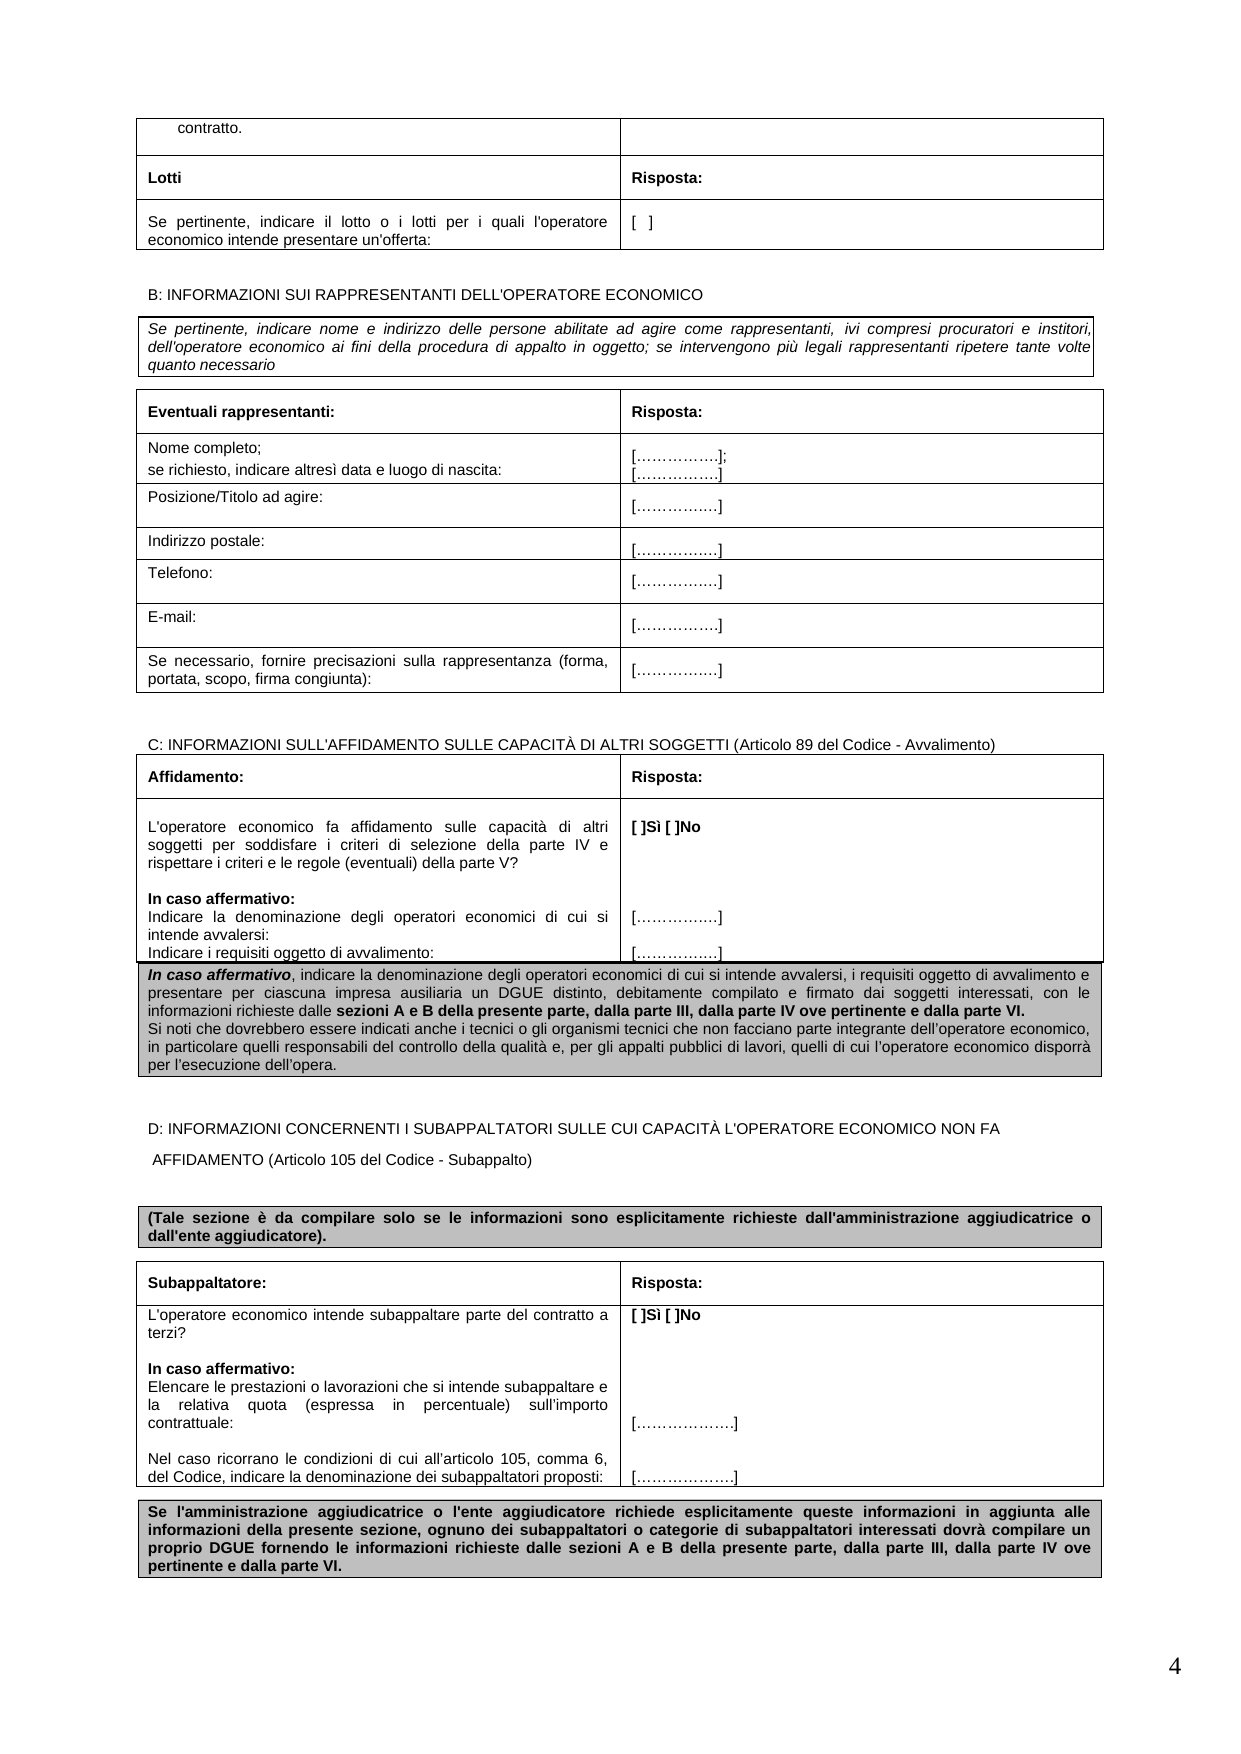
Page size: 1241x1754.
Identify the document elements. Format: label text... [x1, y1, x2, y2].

text Se pertinente, indicare nome e indirizzo delle persone abilitate ad agire come rappresentanti, ivi compresi procuratori e institori, dell'operatore economico ai fini della procedura di appalto in oggetto; se intervengono più legali rappresentanti ripetere tante volte quanto necessario [139, 318, 1093, 376]
text Si noti che dovrebbero essere indicati anche i tecnici o gli organismi tecnici che non facciano parte integrante dell’operatore economico, in particolare quelli responsabili del controllo della qualità e, per gli appalti pubblici di lavori, quelli di cui l’operatore economico disporrà per l’esecuzione dell’opera. [139, 1017, 1101, 1076]
table_cell [………….…] [621, 528, 1103, 558]
table_cell L'operatore economico fa affidamento sulle capacità di altri soggetti per soddisfare i criteri di selezione della parte IV e rispettare i criteri e le regole (eventuali) della parte V? In caso affermativo: Indicare la denominazione degli operatori economici di cui si intende avvalersi: Indicare i requisiti oggetto di avvalimento: [137, 799, 620, 961]
table_cell [ ] [621, 200, 1103, 249]
table_header Risposta: [621, 1262, 1103, 1305]
table_cell Risposta: [621, 156, 1103, 199]
table_cell [………….…] [621, 560, 1103, 603]
table_header Affidamento: [137, 755, 620, 798]
title D: Informazioni concernenti i subappaltatori sulle cui capacità l'operatore economico non fa [148, 1120, 1093, 1138]
table_header Subappaltatore: [137, 1262, 620, 1305]
table_cell [………….…] [621, 484, 1103, 527]
title Se l'amministrazione aggiudicatrice o l'ente aggiudicatore richiede esplicitamente queste informazioni in aggiunta alle informazioni della presente sezione, ognuno dei subappaltatori o categorie di subappaltatori interessati dovrà compilare un proprio DGUE fornendo le informazioni richieste dalle sezioni A e B della presente parte, dalla parte III, dalla parte IV ove pertinente e dalla parte VI. [139, 1501, 1101, 1577]
table_cell Se necessario, fornire precisazioni sulla rappresentanza (forma, portata, scopo, firma congiunta): [137, 648, 620, 692]
table_cell […………….]; […………….] [621, 434, 1103, 483]
title C: Informazioni sull'affidamento SULLE Capacità di altri soggetti (Articolo 89 del Codice - Avvalimento) [148, 736, 1093, 754]
table_cell Indirizzo postale: [137, 528, 620, 558]
title (Tale sezione è da compilare solo se le informazioni sono esplicitamente richieste dall'amministrazione aggiudicatrice o dall'ente aggiudicatore). [139, 1207, 1101, 1247]
table_cell Se pertinente, indicare il lotto o i lotti per i quali l'operatore economico intende presentare un'offerta: [137, 200, 620, 249]
text In caso affermativo, indicare la denominazione degli operatori economici di cui si intende avvalersi, i requisiti oggetto di avvalimento e presentare per ciascuna impresa ausiliaria un DGUE distinto, debitamente compilato e firmato dai soggetti interessati, con le informazioni richieste dalle sezioni A e B della presente parte, dalla parte III, dalla parte IV ove pertinente e dalla parte VI. [139, 964, 1101, 1017]
table_header Risposta: [621, 390, 1103, 433]
table_cell Lotti [137, 156, 620, 199]
table_header Eventuali rappresentanti: [137, 390, 620, 433]
table_cell [………….…] [621, 648, 1103, 692]
table_cell L'operatore economico intende subappaltare parte del contratto a terzi? In caso affermativo: Elencare le prestazioni o lavorazioni che si intende subappaltare e la relativa quota (espressa in percentuale) sull’importo contrattuale: Nel caso ricorrano le condizioni di cui all’articolo 105, comma 6, del Codice, indicare la denominazione dei subappaltatori proposti: [137, 1306, 620, 1486]
table_header Risposta: [621, 755, 1103, 798]
title affidamento (Articolo 105 del Codice - Subappalto) [148, 1150, 1093, 1168]
table_cell […………….] [621, 604, 1103, 647]
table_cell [137, 119, 620, 155]
table_cell Telefono: [137, 560, 620, 603]
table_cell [621, 119, 1103, 155]
table_cell [ ]Sì [ ]No [……………….] [……………….] [621, 1306, 1103, 1486]
table_cell Posizione/Titolo ad agire: [137, 484, 620, 527]
table_cell Nome completo; se richiesto, indicare altresì data e luogo di nascita: [137, 434, 620, 483]
title B: Informazioni sui rappresentanti dell'operatore economico [148, 286, 1093, 304]
table_cell E-mail: [137, 604, 620, 647]
table_cell [ ]Sì [ ]No [………….…] [………….…] [621, 799, 1103, 961]
